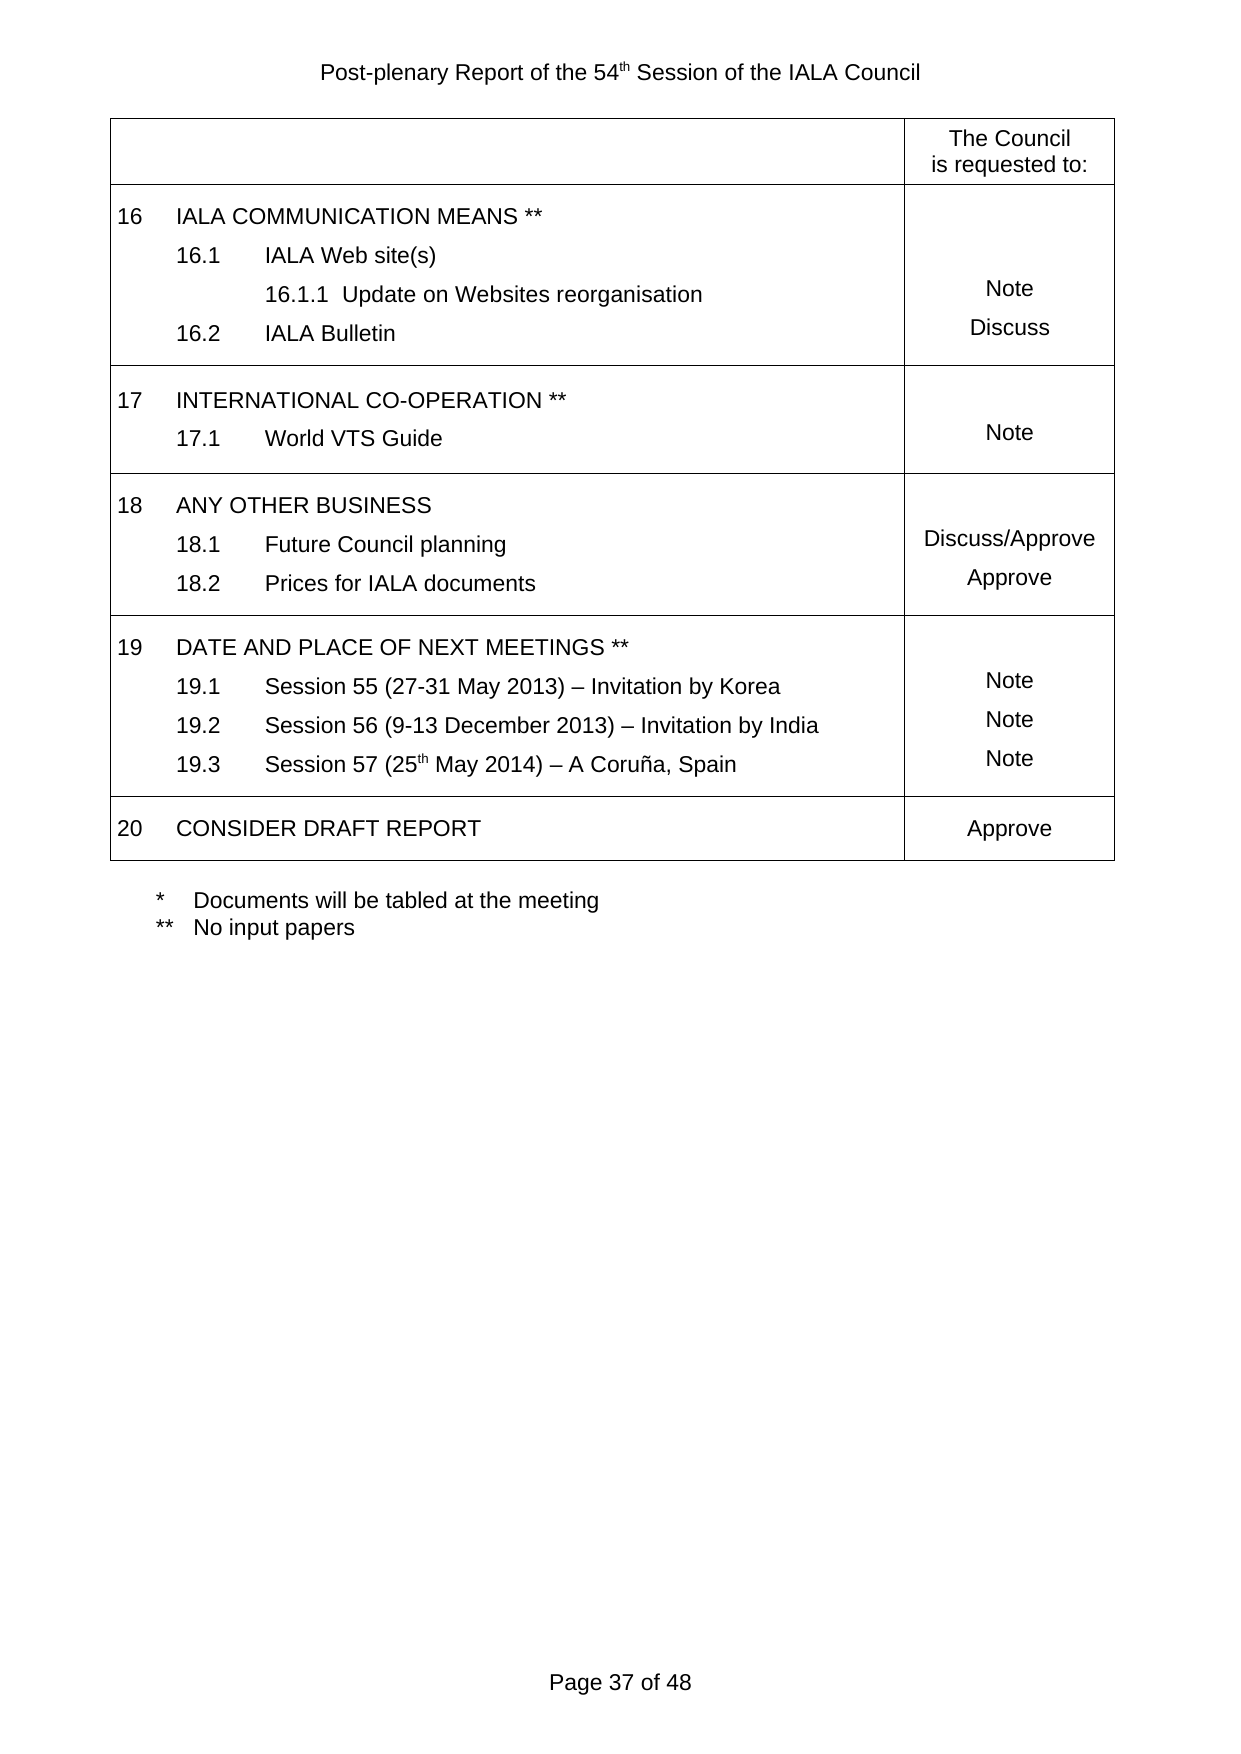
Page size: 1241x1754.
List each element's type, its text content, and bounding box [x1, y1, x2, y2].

table_cell DATE AND PLACE OF NEXT MEETINGS ** Session 55 (27-31 May 2013) – Invitation by Korea Session 56 (9-13 December 2013) – Invitation by India Session 57 (25th May 2014) – A Coruña, Spain [111, 616, 904, 796]
table_cell Note Discuss [905, 185, 1114, 364]
table_cell CONSIDER DRAFT REPORT [111, 797, 904, 860]
table_header The Council is requested to: [905, 119, 1114, 184]
table_cell Note Note Note [905, 616, 1114, 796]
table_cell Note [905, 366, 1114, 473]
text ** No input papers [156, 914, 1122, 940]
table_cell ANY OTHER BUSINESS Future Council planning Prices for IALA documents [111, 474, 904, 615]
table_header [111, 119, 904, 184]
table_cell INTERNATIONAL CO-OPERATION ** World VTS Guide [111, 366, 904, 473]
table_cell Approve [905, 797, 1114, 860]
table_cell IALA COMMUNICATION MEANS ** IALA Web site(s) Update on Websites reorganisation IALA Bulletin [111, 185, 904, 364]
text * Documents will be tabled at the meeting [156, 887, 1122, 914]
table_cell Discuss/Approve Approve [905, 474, 1114, 615]
